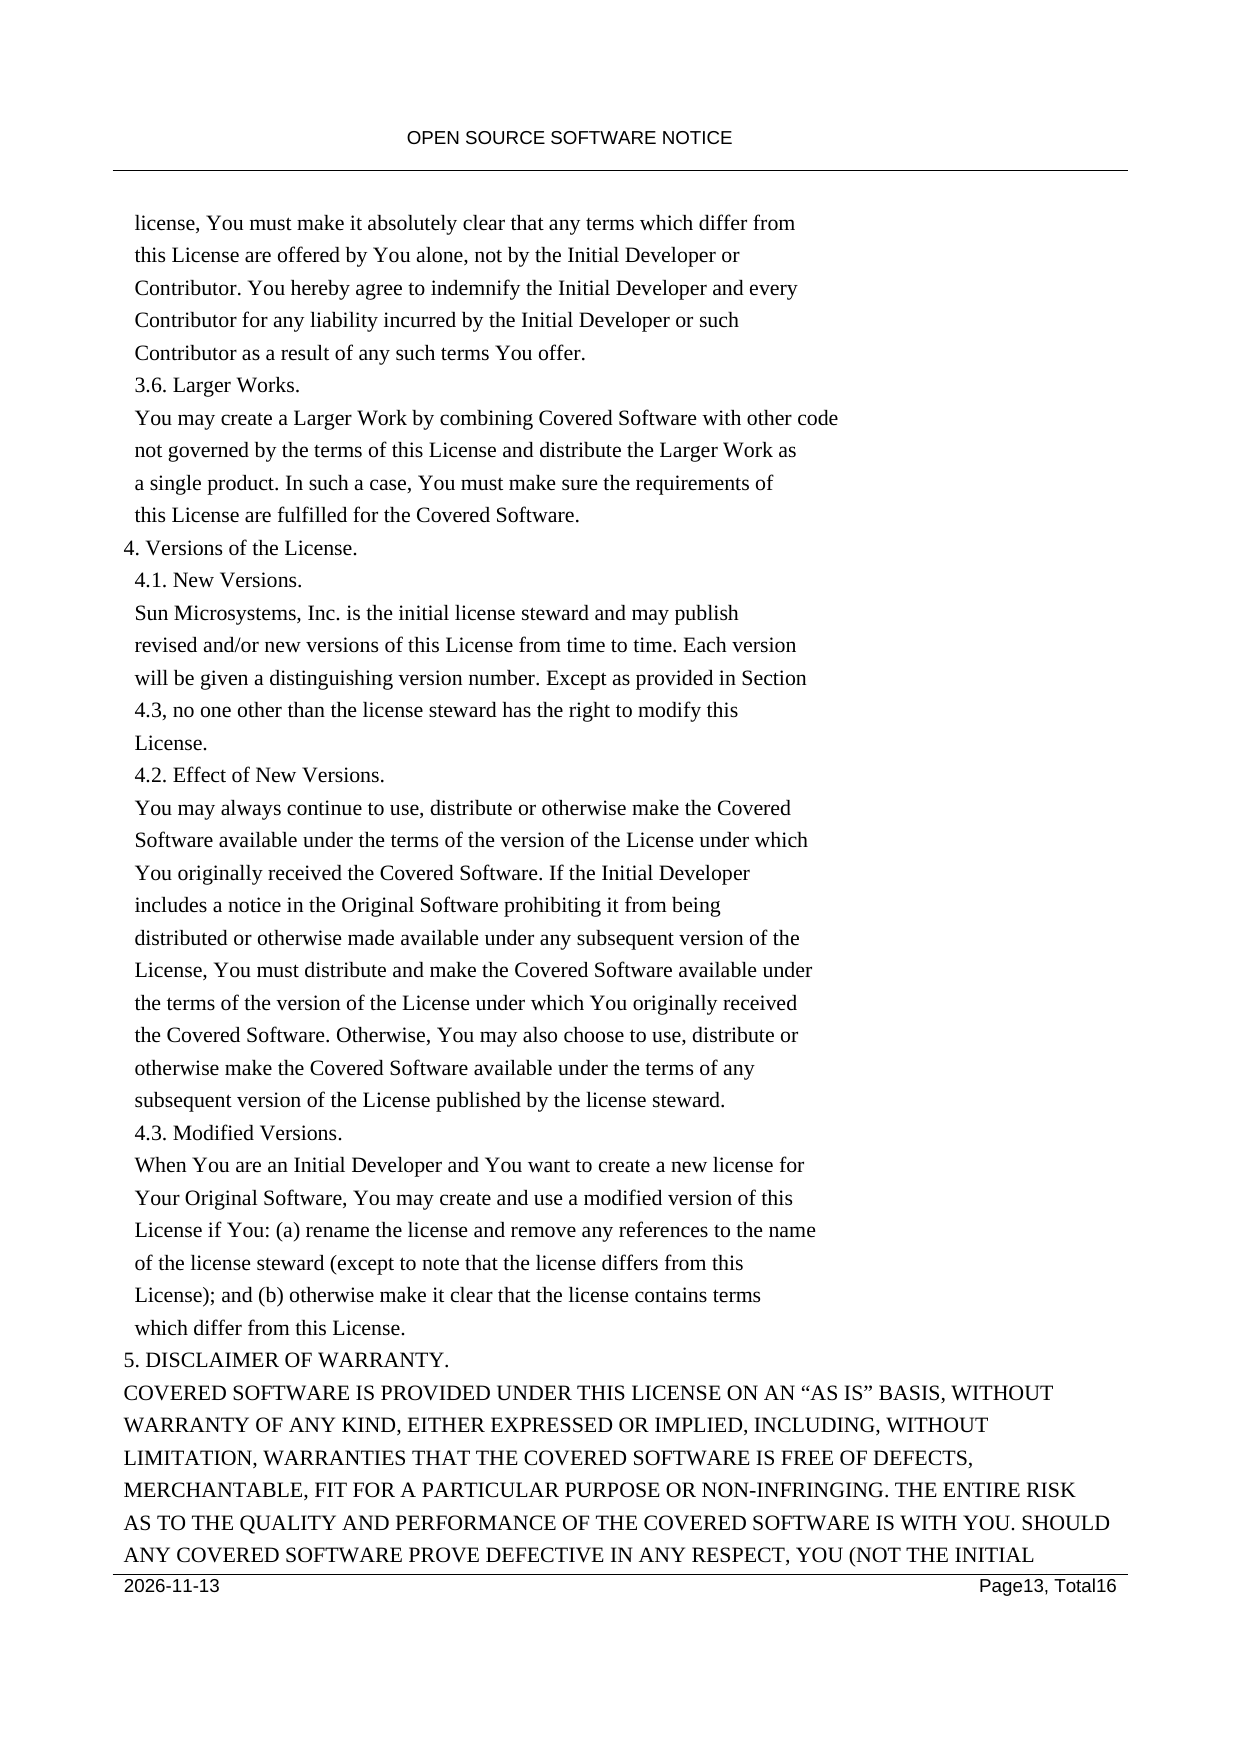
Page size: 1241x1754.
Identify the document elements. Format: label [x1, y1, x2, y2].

text [112, 206, 1128, 1571]
